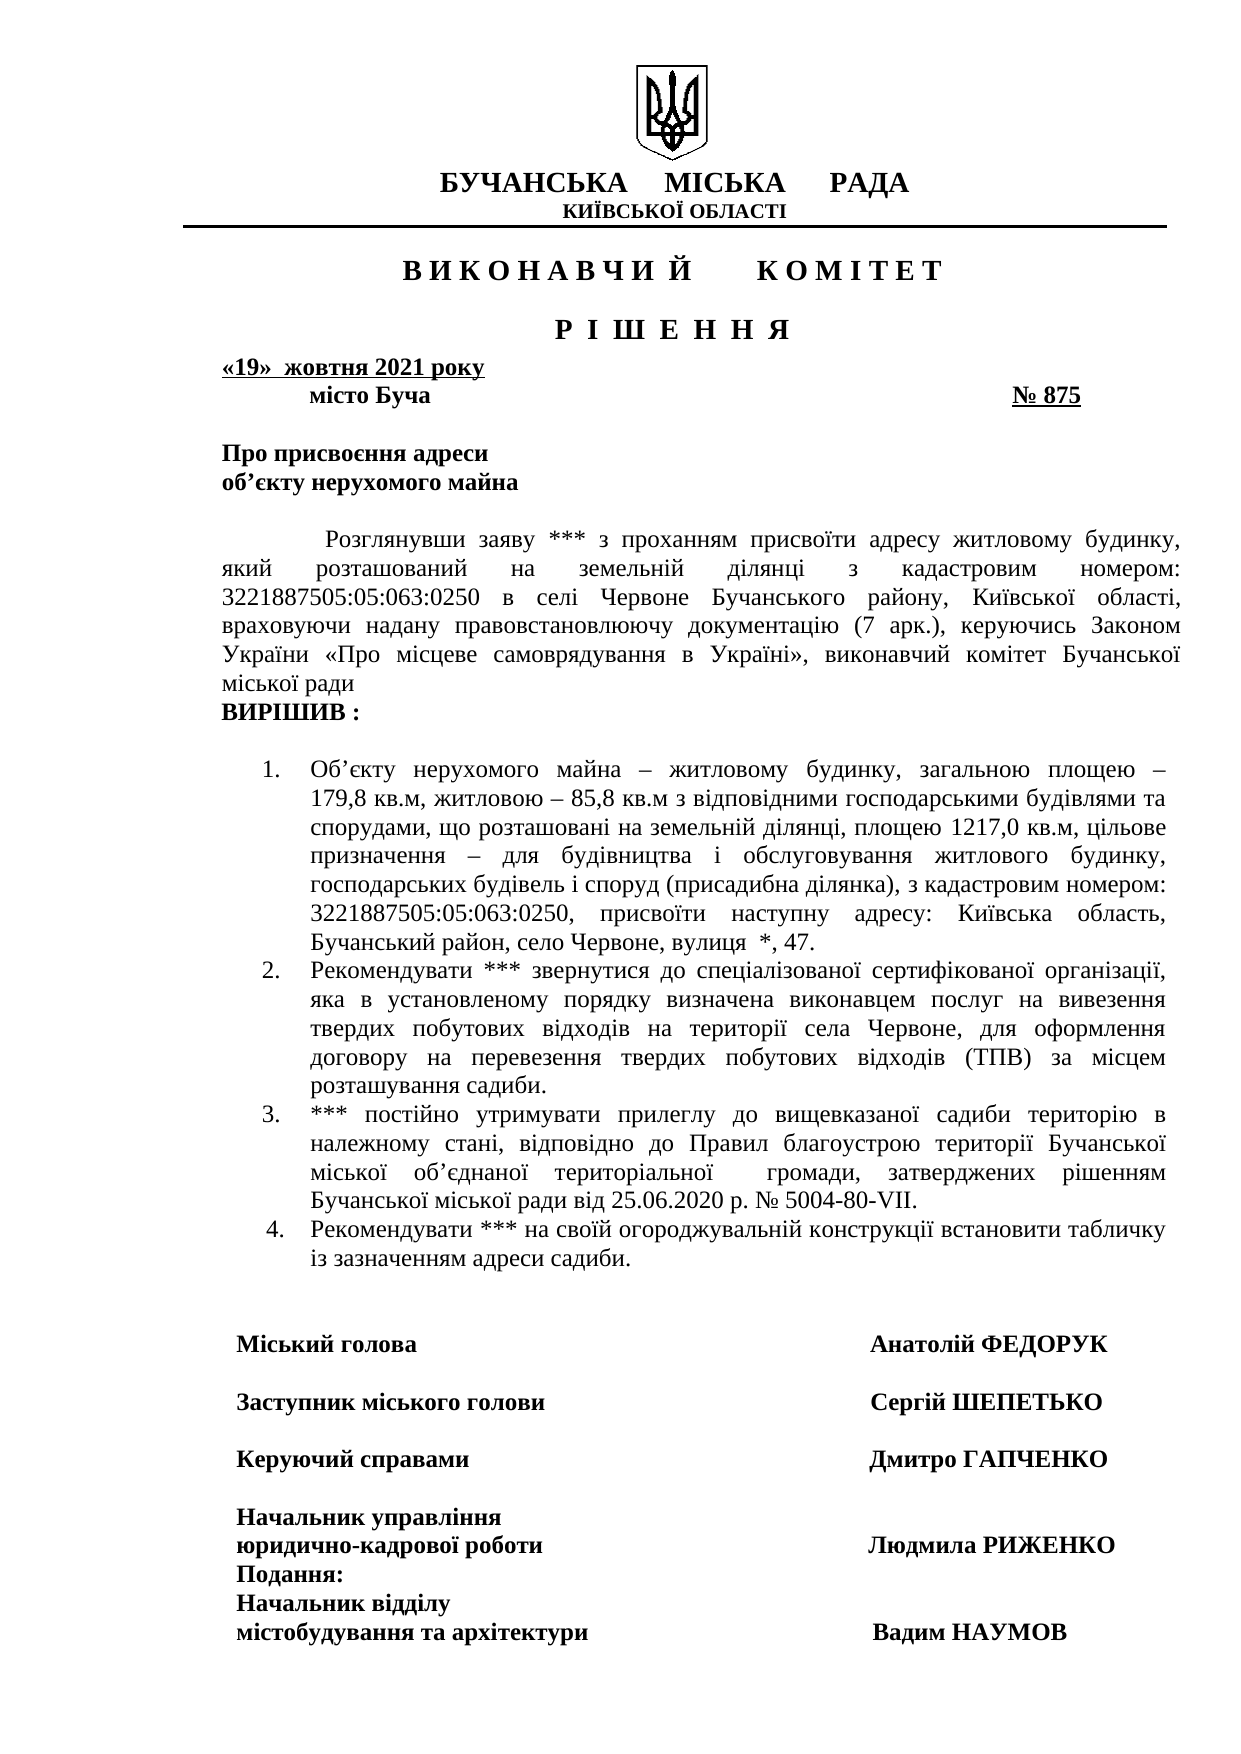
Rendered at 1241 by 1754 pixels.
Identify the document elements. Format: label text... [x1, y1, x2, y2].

list Рекомендувати *** звернутися до спеціалізованої сертифікованої організації, яка в установленому порядку визначена виконавцем послуг на вивезення твердих побутових відходів на території села Червоне, для оформлення договору на перевезення твердих побутових відходів (ТПВ) за місцем розташування садиби. [262, 955, 1167, 1099]
text Р І Ш Е Н Н Я [177, 312, 1167, 345]
text В И К О Н А В Ч И Й К О М І Т Е Т [177, 253, 1167, 287]
list *** постійно утримувати прилеглу до вищевказаної садиби територію в належному стані, відповідно до Правил благоустрою території Бучанської міської об’єднаної територіальної громади, затверджених рішенням Бучанської міської ради від 25.06.2020 р. № 5004-80-VII. [262, 1099, 1167, 1214]
text юридично-кадрової роботи Людмила РИЖЕНКО [236, 1530, 1167, 1559]
text ВИРІШИВ : [177, 697, 1167, 725]
text КИЇВСЬКОЇ ОБЛАСТІ [183, 199, 1167, 225]
text містобудування та архітектури Вадим НАУМОВ [236, 1617, 1167, 1645]
text Розглянувши заяву *** з проханням присвоїти адресу житловому будинку, який розташований на земельній ділянці з кадастровим номером: 3221887505:05:063:0250 в селі Червоне Бучанського району, Київської області, враховуючи надану правовстановлюючу документацію (7 арк.), керуючись Законом України «Про місцеве самоврядування в Україні», виконавчий комітет Бучанської міської ради [222, 524, 1181, 697]
text Керуючий справами Дмитро ГАПЧЕНКО [236, 1444, 1167, 1473]
list Рекомендувати *** на своїй огороджувальній конструкції встановити табличку із зазначенням адреси садиби. [266, 1214, 1167, 1272]
text «19» жовтня 2021 року [222, 352, 1167, 380]
list Об’єкту нерухомого майна – житловому будинку, загальною площею – 179,8 кв.м, житловою – 85,8 кв.м з відповідними господарськими будівлями та спорудами, що розташовані на земельній ділянці, площею 1217,0 кв.м, цільове призначення – для будівництва і обслуговування житлового будинку, господарських будівель і споруд (присадибна ділянка), з кадастровим номером: 3221887505:05:063:0250, присвоїти наступну адресу: Київська область, Бучанський район, село Червоне, вулиця *, 47. [262, 754, 1167, 955]
text БУЧАНСЬКА МІСЬКА РАДА [183, 165, 1167, 199]
text Про присвоєння адреси [222, 438, 1167, 467]
text Заступник міського голови Сергій ШЕПЕТЬКО [236, 1387, 1167, 1415]
text місто Буча № 875 [222, 380, 1167, 409]
text Начальник управління [236, 1502, 1167, 1530]
text об’єкту нерухомого майна [222, 467, 1167, 495]
text Міський голова Анатолій ФЕДОРУК [236, 1329, 1167, 1358]
text Начальник відділу [236, 1588, 1167, 1617]
text Подання: [236, 1559, 1167, 1588]
